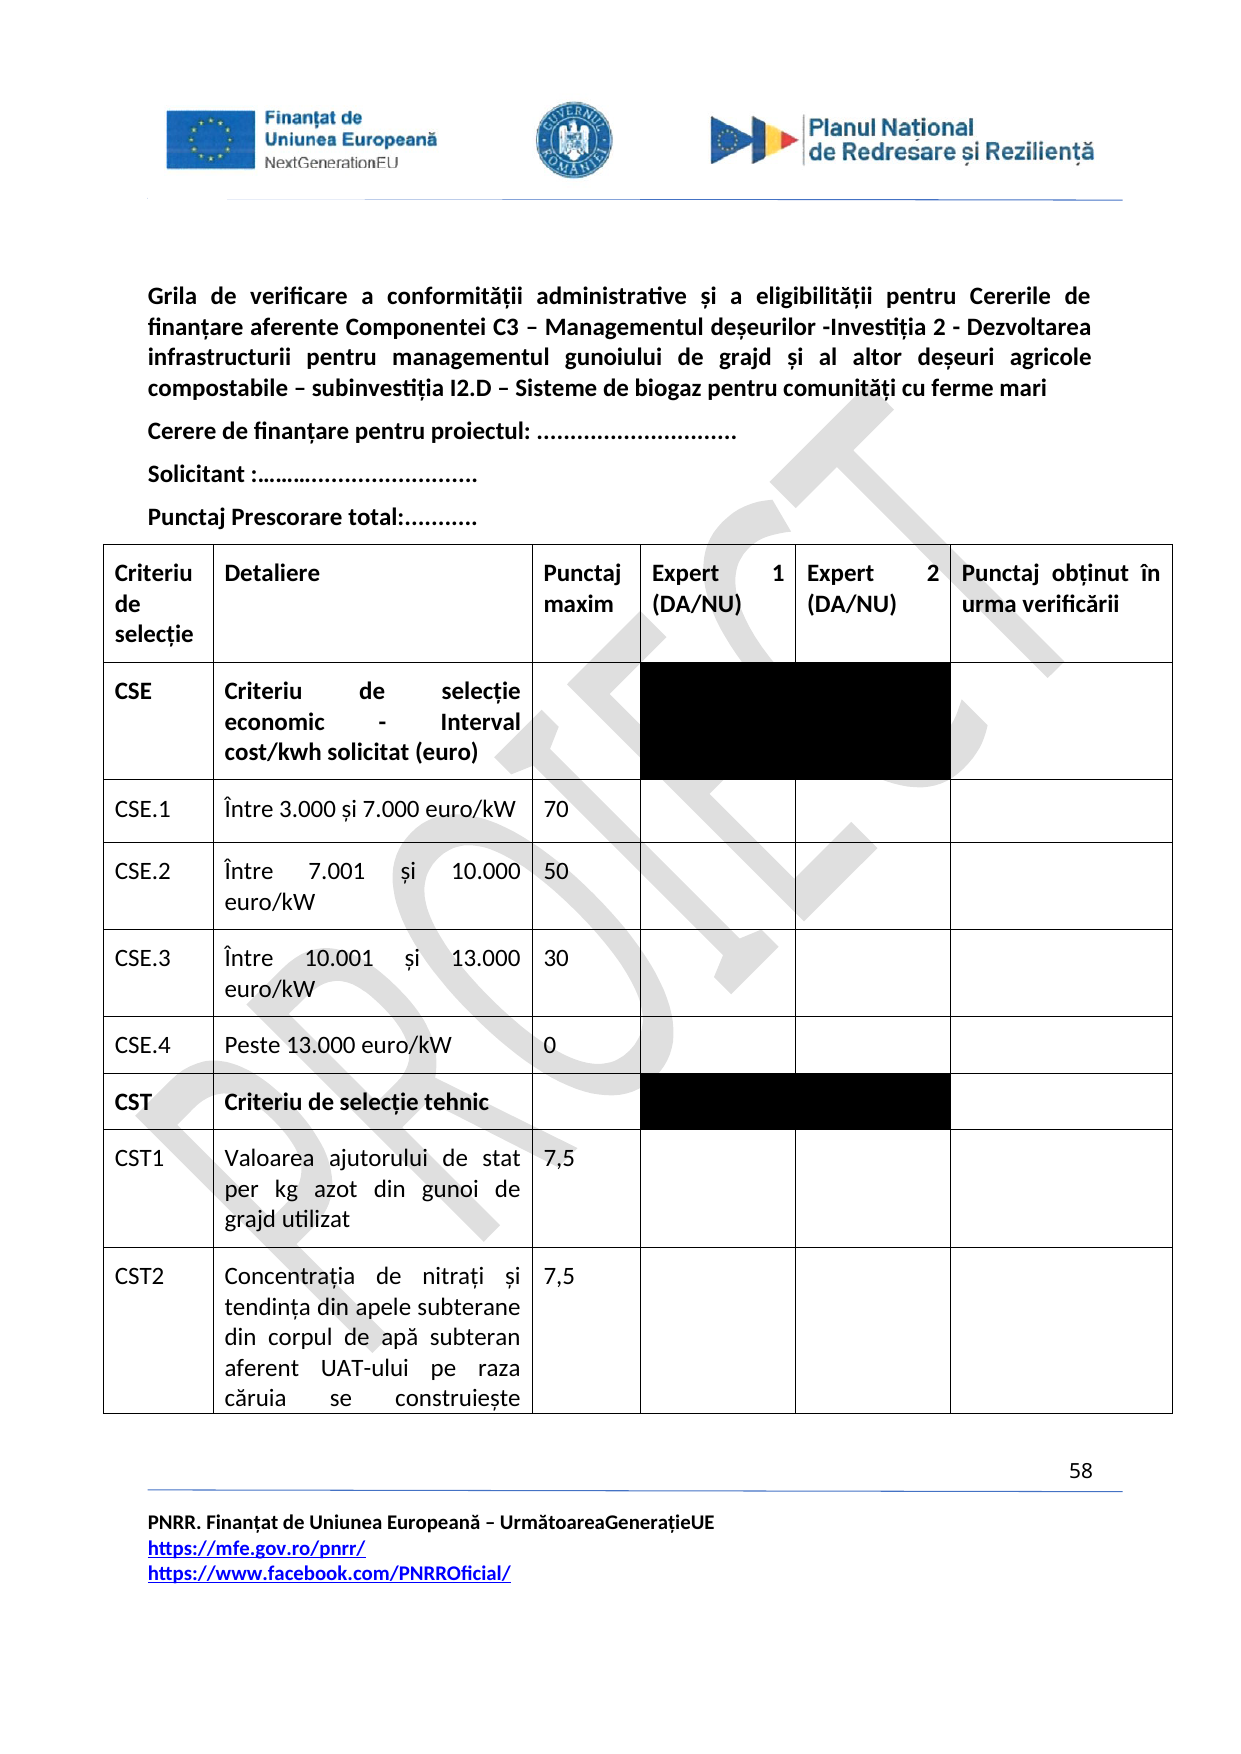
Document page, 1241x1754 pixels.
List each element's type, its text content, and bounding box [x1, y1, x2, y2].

table_cell [796, 780, 950, 842]
table_cell CST1 [104, 1130, 213, 1247]
table_cell Între 3.000 și 7.000 euro/kW [214, 780, 532, 842]
table_header Criteriu de selecție [104, 545, 213, 662]
table_cell [641, 1074, 795, 1129]
table_cell Valoarea ajutorului de stat per kg azot din gunoi de grajd utilizat [214, 1130, 532, 1247]
table_cell CSE.3 [104, 930, 213, 1016]
table_cell [533, 663, 640, 779]
table_cell [796, 663, 950, 779]
table_header Detaliere [214, 545, 532, 662]
table_cell [641, 1248, 795, 1413]
text Grila de verificare a conformității administrative și a eligibilității pentru Cererile de finanțare aferente Componentei C3 – Managementul deșeurilor -Investiția 2 - Dezvoltarea infrastructurii pentru managementul gunoiului de grajd și al altor deșeuri agricole compostabile – subinvestiția I2.D – Sisteme de biogaz pentru comunități cu ferme mari [148, 280, 1093, 402]
table_cell [641, 1130, 795, 1247]
text Solicitant :………......................... [148, 458, 1093, 488]
table_cell Criteriu de selecție tehnic [214, 1074, 532, 1129]
table_cell Criteriu de selecție economic - Interval cost/kwh solicitat (euro) [214, 663, 532, 779]
table_cell CSE [104, 663, 213, 779]
table_cell [796, 843, 950, 929]
table_cell 70 [533, 780, 640, 842]
table_cell [796, 1130, 950, 1247]
table_cell [796, 1248, 950, 1413]
table_header Punctaj maxim [533, 545, 640, 662]
table_cell [796, 1074, 950, 1129]
table_cell Între 7.001 și 10.000 euro/kW [214, 843, 532, 929]
table_cell [641, 663, 795, 779]
table_cell 7,5 [533, 1130, 640, 1247]
table_cell [951, 780, 1172, 842]
picture [147, 73, 1123, 199]
table_cell CSE.1 [104, 780, 213, 842]
table_cell [951, 1130, 1172, 1247]
text Cerere de finanțare pentru proiectul: .............................. [148, 415, 1093, 445]
table_cell CST2 [104, 1248, 213, 1413]
table_cell [641, 1017, 795, 1072]
table_cell [533, 1074, 640, 1129]
table_cell [796, 930, 950, 1016]
table_cell [951, 1074, 1172, 1129]
table_cell 0 [533, 1017, 640, 1072]
table_cell Concentrația de nitrați și tendința din apele subterane din corpul de apă subteran aferent UAT-ului pe raza căruia se construiește instalația [214, 1248, 532, 1413]
table_cell [641, 930, 795, 1016]
table_cell [951, 663, 1172, 779]
table_cell CSE.4 [104, 1017, 213, 1072]
table_cell 50 [533, 843, 640, 929]
table_cell 30 [533, 930, 640, 1016]
table_cell Peste 13.000 euro/kW [214, 1017, 532, 1072]
table_cell [951, 1017, 1172, 1072]
table_header Expert 1 (DA/NU) [641, 545, 795, 662]
table_cell [951, 1248, 1172, 1413]
table_cell [951, 930, 1172, 1016]
text Punctaj Prescorare total:........... [148, 501, 1093, 531]
table_cell 7,5 [533, 1248, 640, 1413]
table_cell CST [104, 1074, 213, 1129]
table_cell [641, 780, 795, 842]
table_cell [641, 843, 795, 929]
table_cell [951, 843, 1172, 929]
table_cell CSE.2 [104, 843, 213, 929]
table_header Punctaj obținut în urma verificării [951, 545, 1172, 662]
table_cell Între 10.001 și 13.000 euro/kW [214, 930, 532, 1016]
table_cell [796, 1017, 950, 1072]
table_header Expert 2 (DA/NU) [796, 545, 950, 662]
